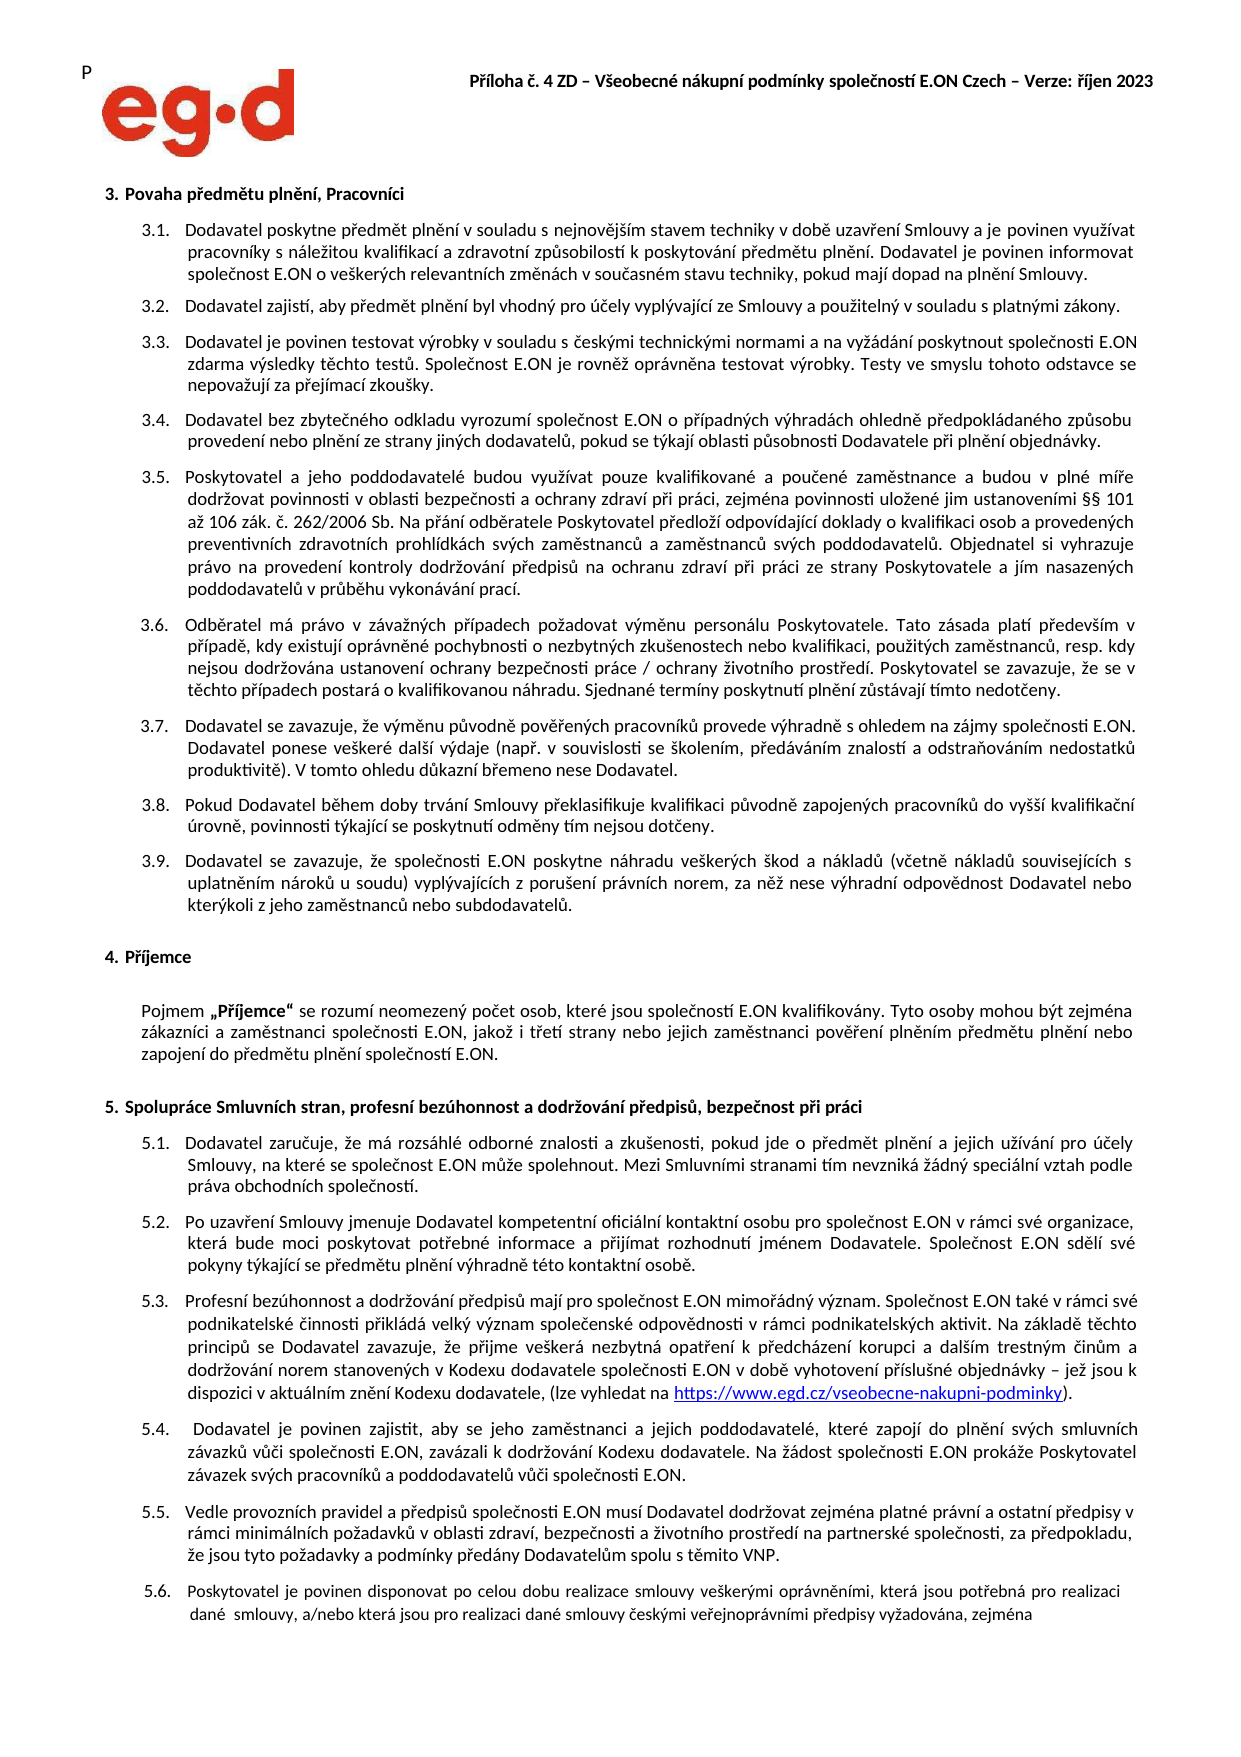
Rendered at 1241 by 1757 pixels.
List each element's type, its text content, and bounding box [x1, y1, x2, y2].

list Dodavatel je povinen testovat výrobky v souladu s českými technickými normami a na vyžádání poskytnout společnosti E.ON zdarma výsledky těchto testů. Společnost E.ON je rovněž oprávněna testovat výrobky. Testy ve smyslu tohoto odstavce se nepovažují za přejímací zkoušky. [141, 331, 1138, 396]
subtitle Příjemce [104, 945, 1161, 968]
list Vedle provozních pravidel a předpisů společnosti E.ON musí Dodavatel dodržovat zejména platné právní a ostatní předpisy v rámci minimálních požadavků v oblasti zdraví, bezpečnosti a životního prostředí na partnerské společnosti, za předpokladu, že jsou tyto požadavky a podmínky předány Dodavatelům spolu s těmito VNP. [141, 1501, 1134, 1566]
list Dodavatel se zavazuje, že společnosti E.ON poskytne náhradu veškerých škod a nákladů (včetně nákladů souvisejících s uplatněním nároků u soudu) vyplývajících z porušení právních norem, za něž nese výhradní odpovědnost Dodavatel nebo kterýkoli z jeho zaměstnanců nebo subdodavatelů. [141, 850, 1134, 916]
list Profesní bezúhonnost a dodržování předpisů mají pro společnost E.ON mimořádný význam. Společnost E.ON také v rámci své podnikatelské činnosti přikládá velký význam společenské odpovědnosti v rámci podnikatelských aktivit. Na základě těchto principů se Dodavatel zavazuje, že přijme veškerá nezbytná opatření k předcházení korupci a dalším trestným činům a dodržování norem stanovených v Kodexu dodavatele společnosti E.ON v době vyhotovení příslušné objednávky – jež jsou k dispozici v aktuálním znění Kodexu dodavatele, (lze vyhledat na https://www.egd.cz/vseobecne-nakupni-podminky). [141, 1289, 1138, 1404]
list Poskytovatel je povinen disponovat po celou dobu realizace smlouvy veškerými oprávněními, která jsou potřebná pro realizaci dané smlouvy, a/nebo která jsou pro realizaci dané smlouvy českými veřejnoprávními předpisy vyžadována, zejména [144, 1580, 1121, 1624]
list Pokud Dodavatel během doby trvání Smlouvy překlasifikuje kvalifikaci původně zapojených pracovníků do vyšší kvalifikační úrovně, povinnosti týkající se poskytnutí odměny tím nejsou dotčeny. [141, 794, 1137, 837]
list Dodavatel bez zbytečného odkladu vyrozumí společnost E.ON o případných výhradách ohledně předpokládaného způsobu provedení nebo plnění ze strany jiných dodavatelů, pokud se týkají oblasti působnosti Dodavatele při plnění objednávky. [141, 410, 1133, 452]
subtitle Povaha předmětu plnění, Pracovníci [104, 182, 1161, 205]
text Pojmem „Příjemce“ se rozumí neomezený počet osob, které jsou společností E.ON kvalifikovány. Tyto osoby mohou být zejména zákazníci a zaměstnanci společnosti E.ON, jakož i třetí strany nebo jejich zaměstnanci pověření plněním předmětu plnění nebo zapojení do předmětu plnění společností E.ON. [141, 1000, 1134, 1065]
list Odběratel má právo v závažných případech požadovat výměnu personálu Poskytovatele. Tato zásada platí především v případě, kdy existují oprávněné pochybnosti o nezbytných zkušenostech nebo kvalifikaci, použitých zaměstnanců, resp. kdy nejsou dodržována ustanovení ochrany bezpečnosti práce / ochrany životního prostředí. Poskytovatel se zavazuje, že se v těchto případech postará o kvalifikovanou náhradu. Sjednané termíny poskytnutí plnění zůstávají tímto nedotčeny. [140, 614, 1137, 701]
list Dodavatel zajistí, aby předmět plnění byl vhodný pro účely vyplývající ze Smlouvy a použitelný v souladu s platnými zákony. [141, 294, 1161, 317]
list Dodavatel poskytne předmět plnění v souladu s nejnovějším stavem techniky v době uzavření Smlouvy a je povinen využívat pracovníky s náležitou kvalifikací a zdravotní způsobilostí k poskytování předmětu plnění. Dodavatel je povinen informovat společnost E.ON o veškerých relevantních změnách v současném stavu techniky, pokud mají dopad na plnění Smlouvy. [141, 219, 1136, 285]
picture [102, 69, 294, 157]
subtitle Spolupráce Smluvních stran, profesní bezúhonnost a dodržování předpisů, bezpečnost při práci [104, 1096, 1161, 1118]
list Dodavatel zaručuje, že má rozsáhlé odborné znalosti a zkušenosti, pokud jde o předmět plnění a jejich užívání pro účely Smlouvy, na které se společnost E.ON může spolehnout. Mezi Smluvními stranami tím nevzniká žádný speciální vztah podle práva obchodních společností. [141, 1132, 1134, 1197]
list Dodavatel je povinen zajistit, aby se jeho zaměstnanci a jejich poddodavatelé, které zapojí do plnění svých smluvních závazků vůči společnosti E.ON, zavázali k dodržování Kodexu dodavatele. Na žádost společnosti E.ON prokáže Poskytovatel závazek svých pracovníků a poddodavatelů vůči společnosti E.ON. [141, 1417, 1138, 1486]
list Poskytovatel a jeho poddodavatelé budou využívat pouze kvalifikované a poučené zaměstnance a budou v plné míře dodržovat povinnosti v oblasti bezpečnosti a ochrany zdraví při práci, zejména povinnosti uložené jim ustanoveními §§ 101 až 106 zák. č. 262/2006 Sb. Na přání odběratele Poskytovatel předloží odpovídající doklady o kvalifikaci osob a provedených preventivních zdravotních prohlídkách svých zaměstnanců a zaměstnanců svých poddodavatelů. Objednatel si vyhrazuje právo na provedení kontroly dodržování předpisů na ochranu zdraví při práci ze strany Poskytovatele a jím nasazených poddodavatelů v průběhu vykonávání prací. [141, 465, 1136, 600]
list Po uzavření Smlouvy jmenuje Dodavatel kompetentní oficiální kontaktní osobu pro společnost E.ON v rámci své organizace, která bude moci poskytovat potřebné informace a přijímat rozhodnutí jménem Dodavatele. Společnost E.ON sdělí své pokyny týkající se předmětu plnění výhradně této kontaktní osobě. [141, 1211, 1135, 1276]
list Dodavatel se zavazuje, že výměnu původně pověřených pracovníků provede výhradně s ohledem na zájmy společnosti E.ON. Dodavatel ponese veškeré další výdaje (např. v souvislosti se školením, předáváním znalostí a odstraňováním nedostatků produktivitě). V tomto ohledu důkazní břemeno nese Dodavatel. [140, 715, 1137, 781]
